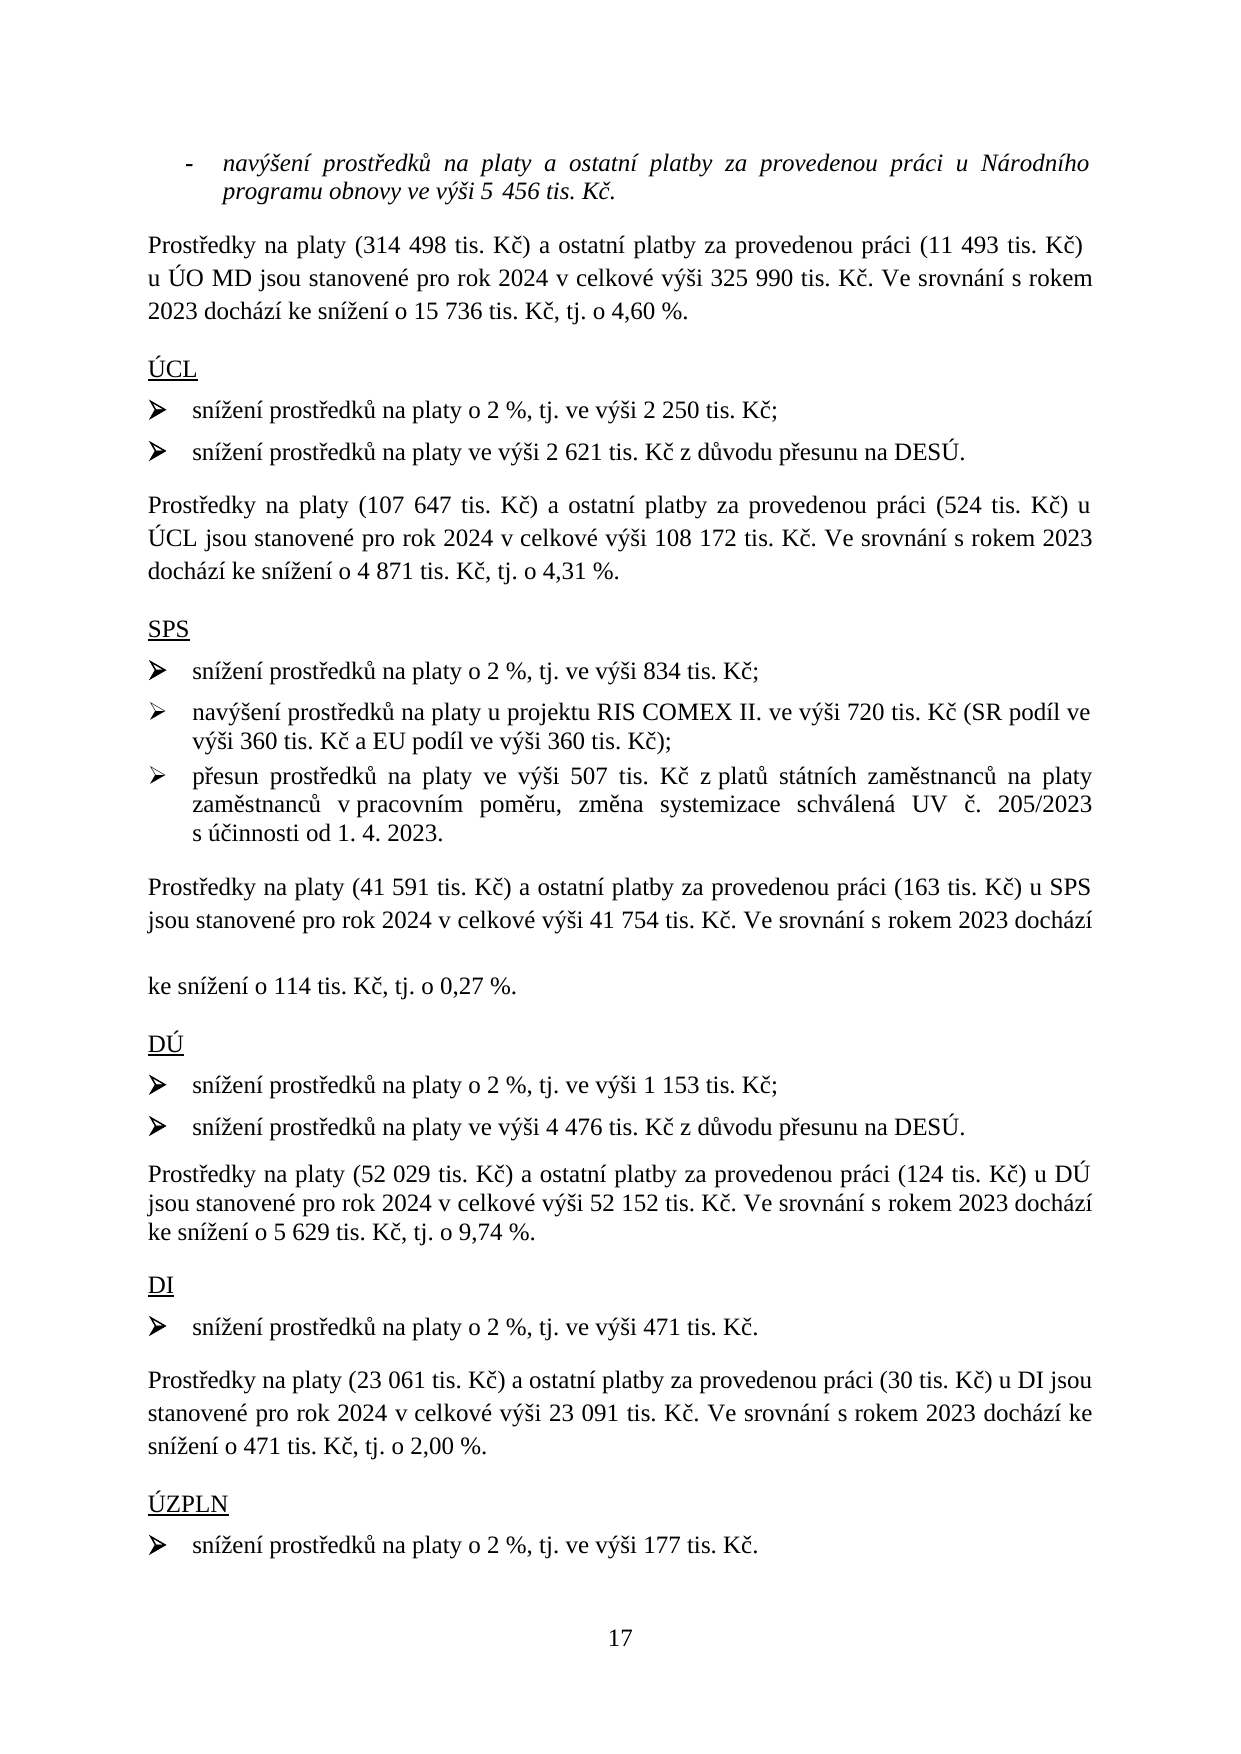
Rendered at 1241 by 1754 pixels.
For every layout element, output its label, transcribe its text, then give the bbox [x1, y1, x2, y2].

list navýšení prostředků na platy u projektu RIS COMEX II. ve výši 720 tis. Kč (SR podíl ve výši 360 tis. Kč a EU podíl ve výši 360 tis. Kč); [148, 697, 1093, 754]
list snížení prostředků na platy o 2 %, tj. ve výši 2 250 tis. Kč; [148, 395, 1093, 424]
text Prostředky na platy (52 029 tis. Kč) a ostatní platby za provedenou práci (124 tis. Kč) u DÚ jsou stanovené pro rok 2024 v celkové výši 52 152 tis. Kč. Ve srovnání s rokem 2023 dochází ke snížení o 5 629 tis. Kč, tj. o 9,74 %. [148, 1159, 1093, 1245]
list snížení prostředků na platy o 2 %, tj. ve výši 471 tis. Kč. [148, 1312, 1093, 1340]
subtitle ÚCL [148, 354, 1093, 383]
list navýšení prostředků na platy a ostatní platby za provedenou práci u Národního programu obnovy ve výši 5 456 tis. Kč. [185, 148, 1093, 205]
subtitle DI [148, 1270, 1093, 1299]
text Prostředky na platy (41 591 tis. Kč) a ostatní platby za provedenou práci (163 tis. Kč) u SPS jsou stanovené pro rok 2024 v celkové výši 41 754 tis. Kč. Ve srovnání s rokem 2023 dochází ke snížení o 114 tis. Kč, tj. o 0,27 %. [148, 872, 1093, 1000]
subtitle SPS [148, 614, 1093, 643]
text Prostředky na platy (23 061 tis. Kč) a ostatní platby za provedenou práci (30 tis. Kč) u DI jsou stanovené pro rok 2024 v celkové výši 23 091 tis. Kč. Ve srovnání s rokem 2023 dochází ke snížení o 471 tis. Kč, tj. o 2,00 %. [148, 1365, 1093, 1460]
text Prostředky na platy (314 498 tis. Kč) a ostatní platby za provedenou práci (11 493 tis. Kč) u ÚO MD jsou stanovené pro rok 2024 v celkové výši 325 990 tis. Kč. Ve srovnání s rokem 2023 dochází ke snížení o 15 736 tis. Kč, tj. o 4,60 %. [148, 230, 1093, 325]
text Prostředky na platy (107 647 tis. Kč) a ostatní platby za provedenou práci (524 tis. Kč) u ÚCL jsou stanovené pro rok 2024 v celkové výši 108 172 tis. Kč. Ve srovnání s rokem 2023 dochází ke snížení o 4 871 tis. Kč, tj. o 4,31 %. [148, 490, 1093, 585]
list snížení prostředků na platy o 2 %, tj. ve výši 177 tis. Kč. [148, 1531, 1093, 1559]
list snížení prostředků na platy ve výši 4 476 tis. Kč z důvodu přesunu na DESÚ. [148, 1112, 1093, 1140]
subtitle ÚZPLN [148, 1489, 1093, 1518]
list snížení prostředků na platy o 2 %, tj. ve výši 1 153 tis. Kč; [148, 1070, 1093, 1099]
subtitle DÚ [148, 1029, 1093, 1058]
list přesun prostředků na platy ve výši 507 tis. Kč z platů státních zaměstnanců na platy zaměstnanců v pracovním poměru, změna systemizace schválená UV č. 205/2023 s účinnosti od 1. 4. 2023. [148, 761, 1093, 847]
list snížení prostředků na platy o 2 %, tj. ve výši 834 tis. Kč; [148, 656, 1093, 684]
list snížení prostředků na platy ve výši 2 621 tis. Kč z důvodu přesunu na DESÚ. [148, 437, 1093, 465]
